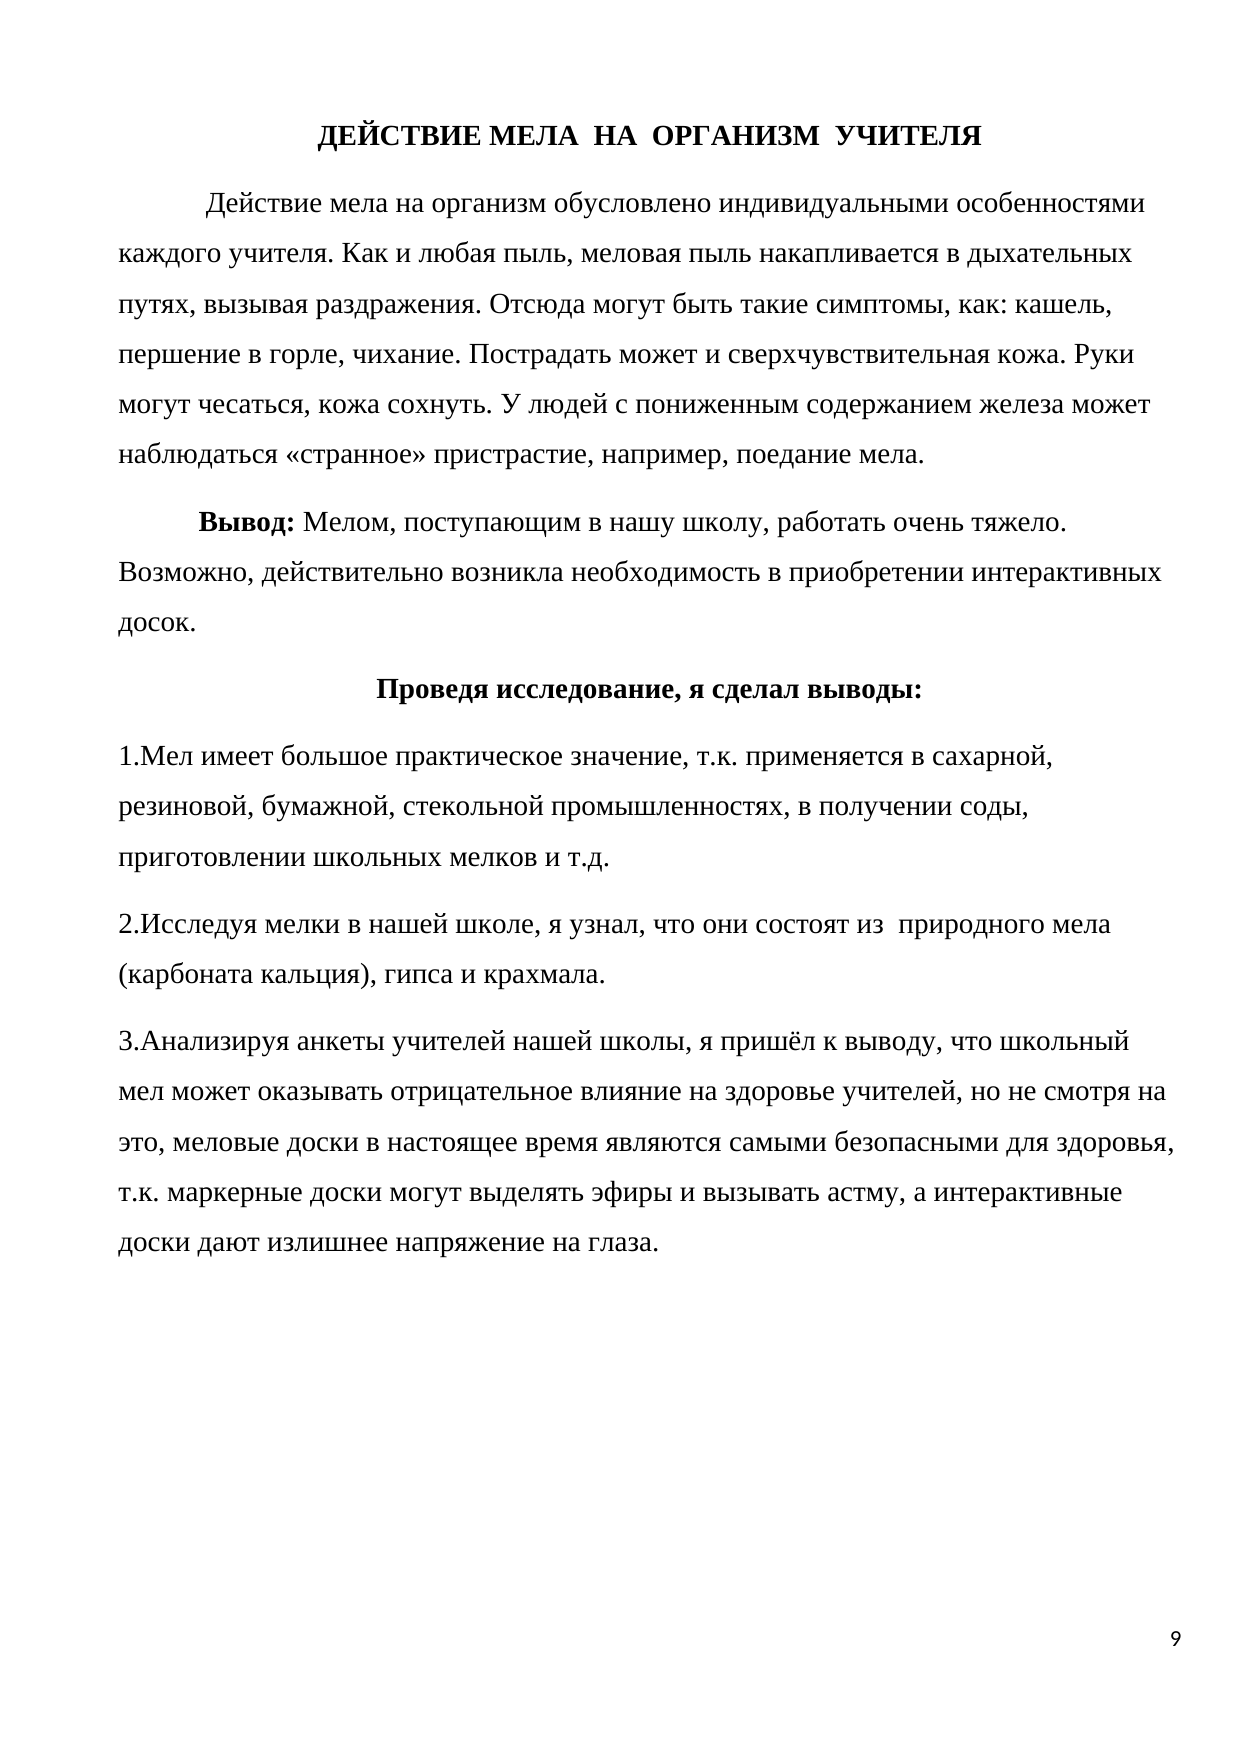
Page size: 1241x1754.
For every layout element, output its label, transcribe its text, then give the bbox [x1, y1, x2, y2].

text 1.Мел имеет большое практическое значение, т.к. применяется в сахарной, резиновой, бумажной, стекольной промышленностях, в получении соды, приготовлении школьных мелков и т.д. [118, 738, 1181, 872]
text Действие мела на организм обусловлено индивидуальными особенностями каждого учителя. Как и любая пыль, меловая пыль накапливается в дыхательных путях, вызывая раздражения. Отсюда могут быть такие симптомы, как: кашель, першение в горле, чихание. Пострадать может и сверхчувствительная кожа. Руки могут чесаться, кожа сохнуть. У людей с пониженным содержанием железа может наблюдаться «странное» пристрастие, например, поедание мела. [118, 185, 1181, 470]
text 3.Анализируя анкеты учителей нашей школы, я пришёл к выводу, что школьный мел может оказывать отрицательное влияние на здоровье учителей, но не смотря на это, меловые доски в настоящее время являются самыми безопасными для здоровья, т.к. маркерные доски могут выделять эфиры и вызывать астму, а интерактивные доски дают излишнее напряжение на глаза. [118, 1023, 1181, 1258]
text Проведя исследование, я сделал выводы: [118, 671, 1181, 705]
text Вывод: Мелом, поступающим в нашу школу, работать очень тяжело. Возможно, действительно возникла необходимость в приобретении интерактивных досок. [118, 504, 1181, 638]
text ДЕЙСТВИЕ МЕЛА НА ОРГАНИЗМ УЧИТЕЛЯ [118, 118, 1181, 152]
text 2.Исследуя мелки в нашей школе, я узнал, что они состоят из природного мела (карбоната кальция), гипса и крахмала. [118, 906, 1181, 990]
